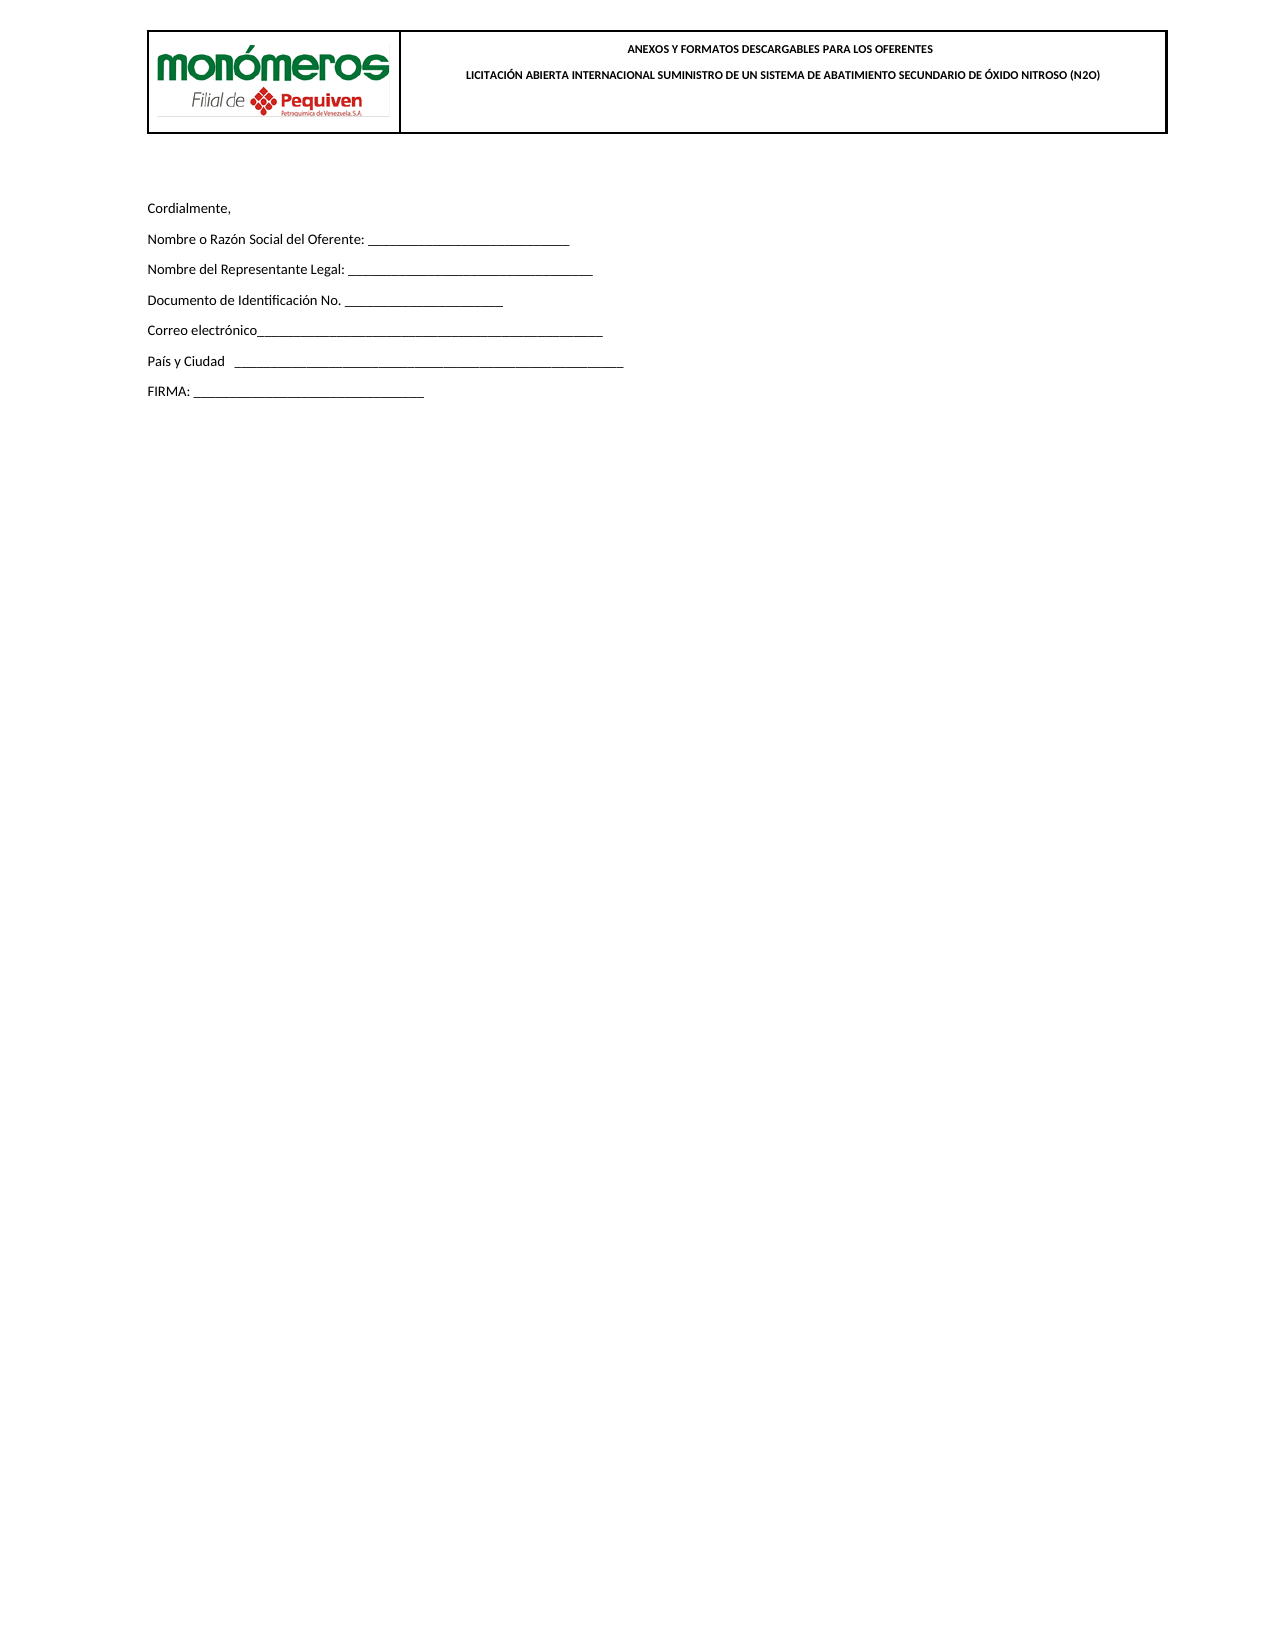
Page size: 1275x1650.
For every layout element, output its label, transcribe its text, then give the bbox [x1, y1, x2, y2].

text País y Ciudad ______________________________________________________ [147, 339, 1161, 370]
text Documento de Identificación No. ______________________ [147, 278, 1161, 309]
text Nombre o Razón Social del Oferente: ____________________________ [147, 217, 1161, 248]
picture [157, 45, 390, 117]
text FIRMA: ________________________________ [147, 370, 1161, 401]
text Cordialmente, [147, 187, 1161, 217]
text Nombre del Representante Legal: __________________________________ [147, 248, 1161, 278]
text Correo electrónico________________________________________________ [147, 309, 1161, 339]
